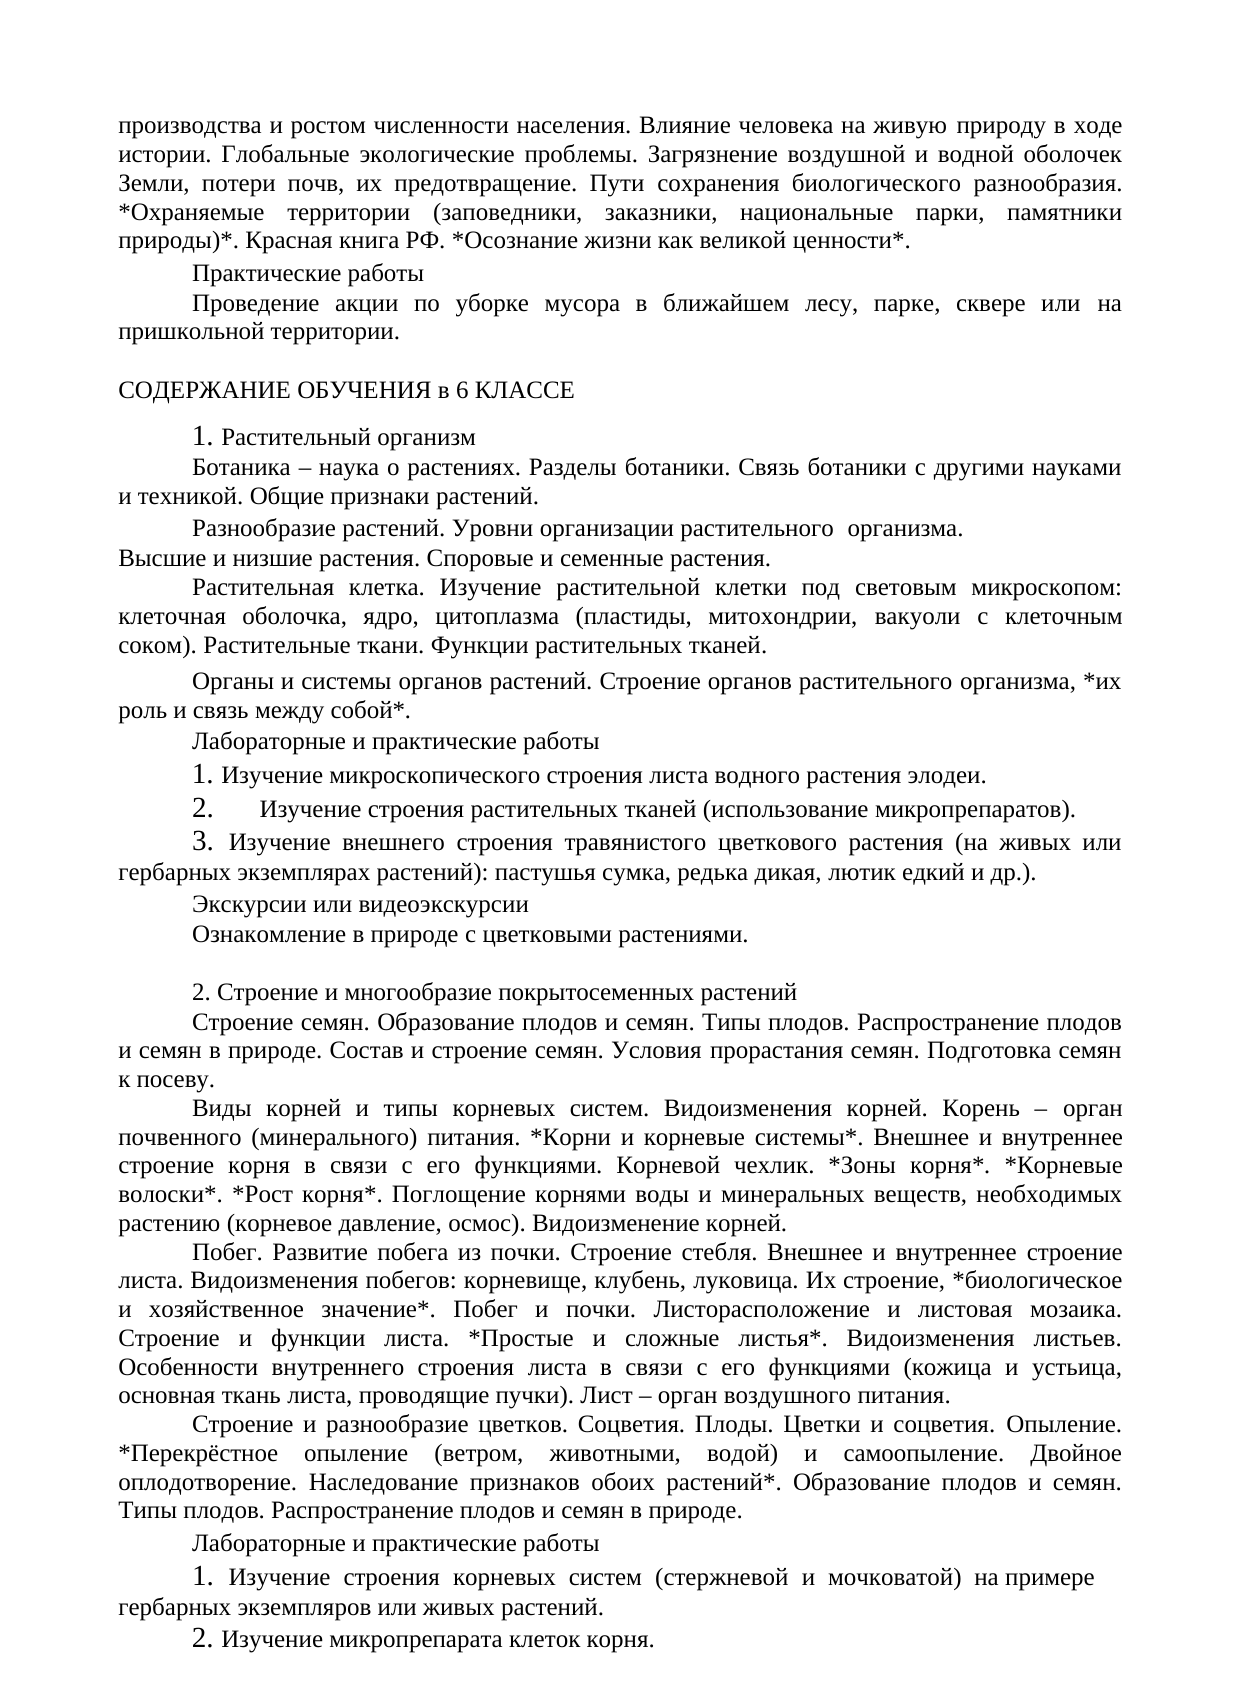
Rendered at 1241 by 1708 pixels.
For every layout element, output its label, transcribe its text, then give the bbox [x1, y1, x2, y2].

text 2. Строение и многообразие покрытосеменных растений [192, 973, 1165, 1007]
text Лабораторные и практические работы [192, 723, 1165, 756]
text Разнообразие растений. Уровни организации растительного организма. [192, 510, 1165, 543]
list Растительный организм [192, 419, 1165, 452]
text Ознакомление в природе с цветковыми растениями. [192, 919, 1165, 948]
text производства и ростом численности населения. Влияние человека на живую природу в ходе истории. Глобальные экологические проблемы. Загрязнение воздушной и водной оболочек Земли, потери почв, их предотвращение. Пути сохранения биологического разнообразия. *Охраняемые территории (заповедники, заказники, национальные парки, памятники природы)*. Красная книга РФ. *Осознание жизни как великой ценности*. [118, 110, 1122, 254]
text Строение семян. Образование плодов и семян. Типы плодов. Распространение плодов и семян в природе. Состав и строение семян. Условия прорастания семян. Подготовка семян к посеву. [118, 1007, 1122, 1093]
text Побег. Развитие побега из почки. Строение стебля. Внешнее и внутреннее строение листа. Видоизменения побегов: корневище, клубень, луковица. Их строение, *биологическое и хозяйственное значение*. Побег и почки. Листорасположение и листовая мозаика. Строение и функции листа. *Простые и сложные листья*. Видоизменения листьев. Особенности внутреннего строения листа в связи с его функциями (кожица и устьица, основная ткань листа, проводящие пучки). Лист – орган воздушного питания. [118, 1237, 1122, 1409]
list Изучение строения растительных тканей (использование микропрепаратов). [118, 790, 1122, 823]
text Лабораторные и практические работы [192, 1524, 1165, 1558]
list Изучение микроскопического строения листа водного растения элодеи. [192, 756, 1165, 790]
text Строение и разнообразие цветков. Соцветия. Плоды. Цветки и соцветия. Опыление. *Перекрёстное опыление (ветром, животными, водой) и самоопыление. Двойное оплодотворение. Наследование признаков обоих растений*. Образование плодов и семян. Типы плодов. Распространение плодов и семян в природе. [118, 1409, 1122, 1524]
list Изучение микропрепарата клеток корня. [192, 1620, 1165, 1654]
text Растительная клетка. Изучение растительной клетки под световым микроскопом: клеточная оболочка, ядро, цитоплазма (пластиды, митохондрии, вакуоли с клеточным соком). Растительные ткани. Функции растительных тканей. [118, 572, 1122, 659]
text Высшие и низшие растения. Споровые и семенные растения. [118, 543, 1165, 572]
text Ботаника – наука о растениях. Разделы ботаники. Связь ботаники с другими науками и техникой. Общие признаки растений. [118, 452, 1122, 510]
list Изучение строения корневых систем (стержневой и мочковатой) на примере гербарных экземпляров или живых растений. [118, 1558, 1122, 1620]
text Практические работы [192, 254, 1165, 288]
text Органы и системы органов растений. Строение органов растительного организма, *их роль и связь между собой*. [118, 666, 1121, 723]
text Виды корней и типы корневых систем. Видоизменения корней. Корень – орган почвенного (минерального) питания. *Корни и корневые системы*. Внешнее и внутреннее строение корня в связи с его функциями. Корневой чехлик. *Зоны корня*. *Корневые волоски*. *Рост корня*. Поглощение корнями воды и минеральных веществ, необходимых растению (корневое давление, осмос). Видоизменение корней. [118, 1093, 1123, 1237]
text Экскурсии или видеоэкскурсии [192, 886, 1165, 919]
text Проведение акции по уборке мусора в ближайшем лесу, парке, сквере или на пришкольной территории. [118, 288, 1122, 345]
list Изучение внешнего строения травянистого цветкового растения (на живых или гербарных экземплярах растений): пастушья сумка, редька дикая, лютик едкий и др.). [118, 823, 1122, 886]
text СОДЕРЖАНИЕ ОБУЧЕНИЯ в 6 КЛАССЕ [118, 375, 1165, 404]
